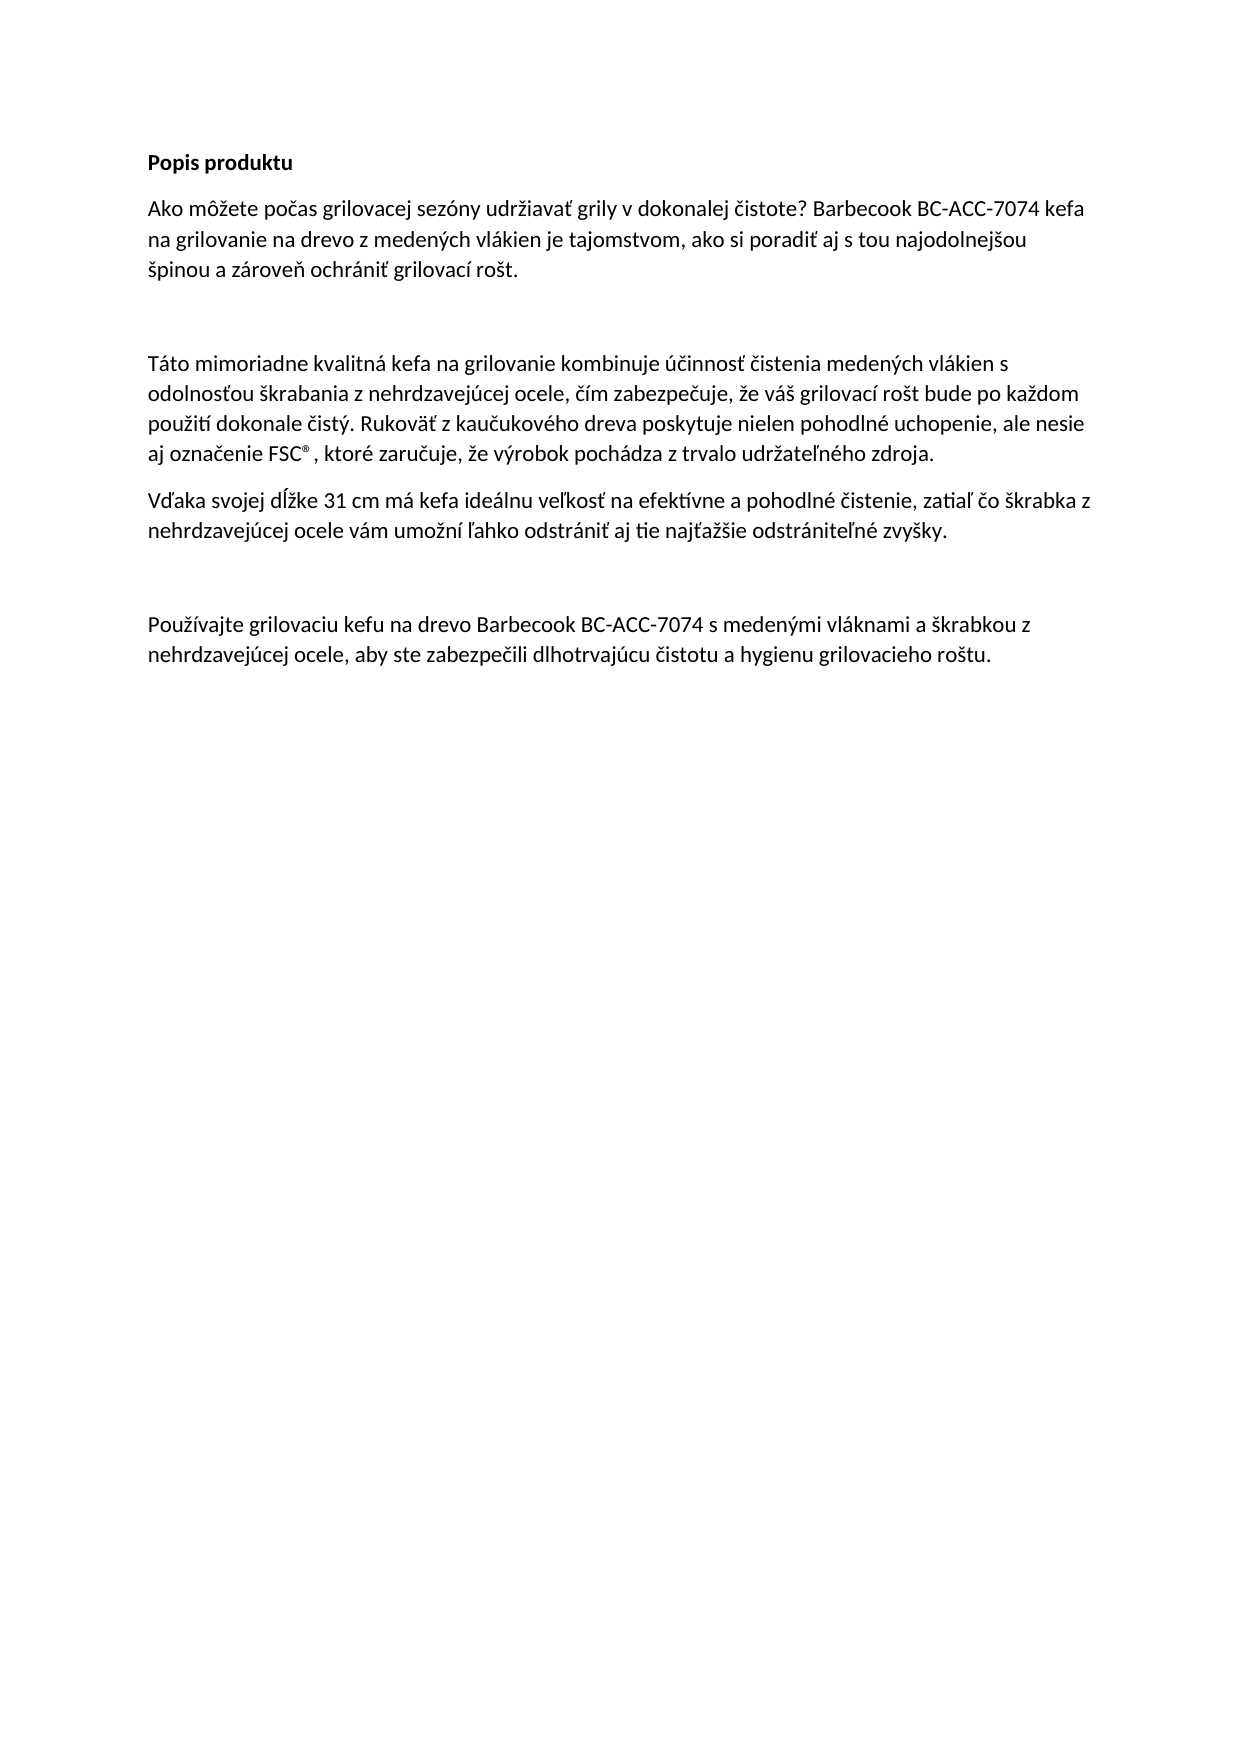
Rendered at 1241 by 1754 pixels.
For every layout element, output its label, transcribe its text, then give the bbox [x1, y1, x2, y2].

text Táto mimoriadne kvalitná kefa na grilovanie kombinuje účinnosť čistenia medených vlákien s odolnosťou škrabania z nehrdzavejúcej ocele, čím zabezpečuje, že váš grilovací rošt bude po každom použití dokonale čistý. Rukoväť z kaučukového dreva poskytuje nielen pohodlné uchopenie, ale nesie aj označenie FSC®, ktoré zaručuje, že výrobok pochádza z trvalo udržateľného zdroja. [148, 349, 1093, 467]
text Vďaka svojej dĺžke 31 cm má kefa ideálnu veľkosť na efektívne a pohodlné čistenie, zatiaľ čo škrabka z nehrdzavejúcej ocele vám umožní ľahko odstrániť aj tie najťažšie odstrániteľné zvyšky. [148, 486, 1093, 544]
text Používajte grilovaciu kefu na drevo Barbecook BC-ACC-7074 s medenými vláknami a škrabkou z nehrdzavejúcej ocele, aby ste zabezpečili dlhotrvajúcu čistotu a hygienu grilovacieho roštu. [148, 610, 1093, 668]
text Ako môžete počas grilovacej sezóny udržiavať grily v dokonalej čistote? Barbecook BC-ACC-7074 kefa na grilovanie na drevo z medených vlákien je tajomstvom, ako si poradiť aj s tou najodolnejšou špinou a zároveň ochrániť grilovací rošt. [148, 194, 1093, 283]
text Popis produktu [148, 148, 1093, 176]
